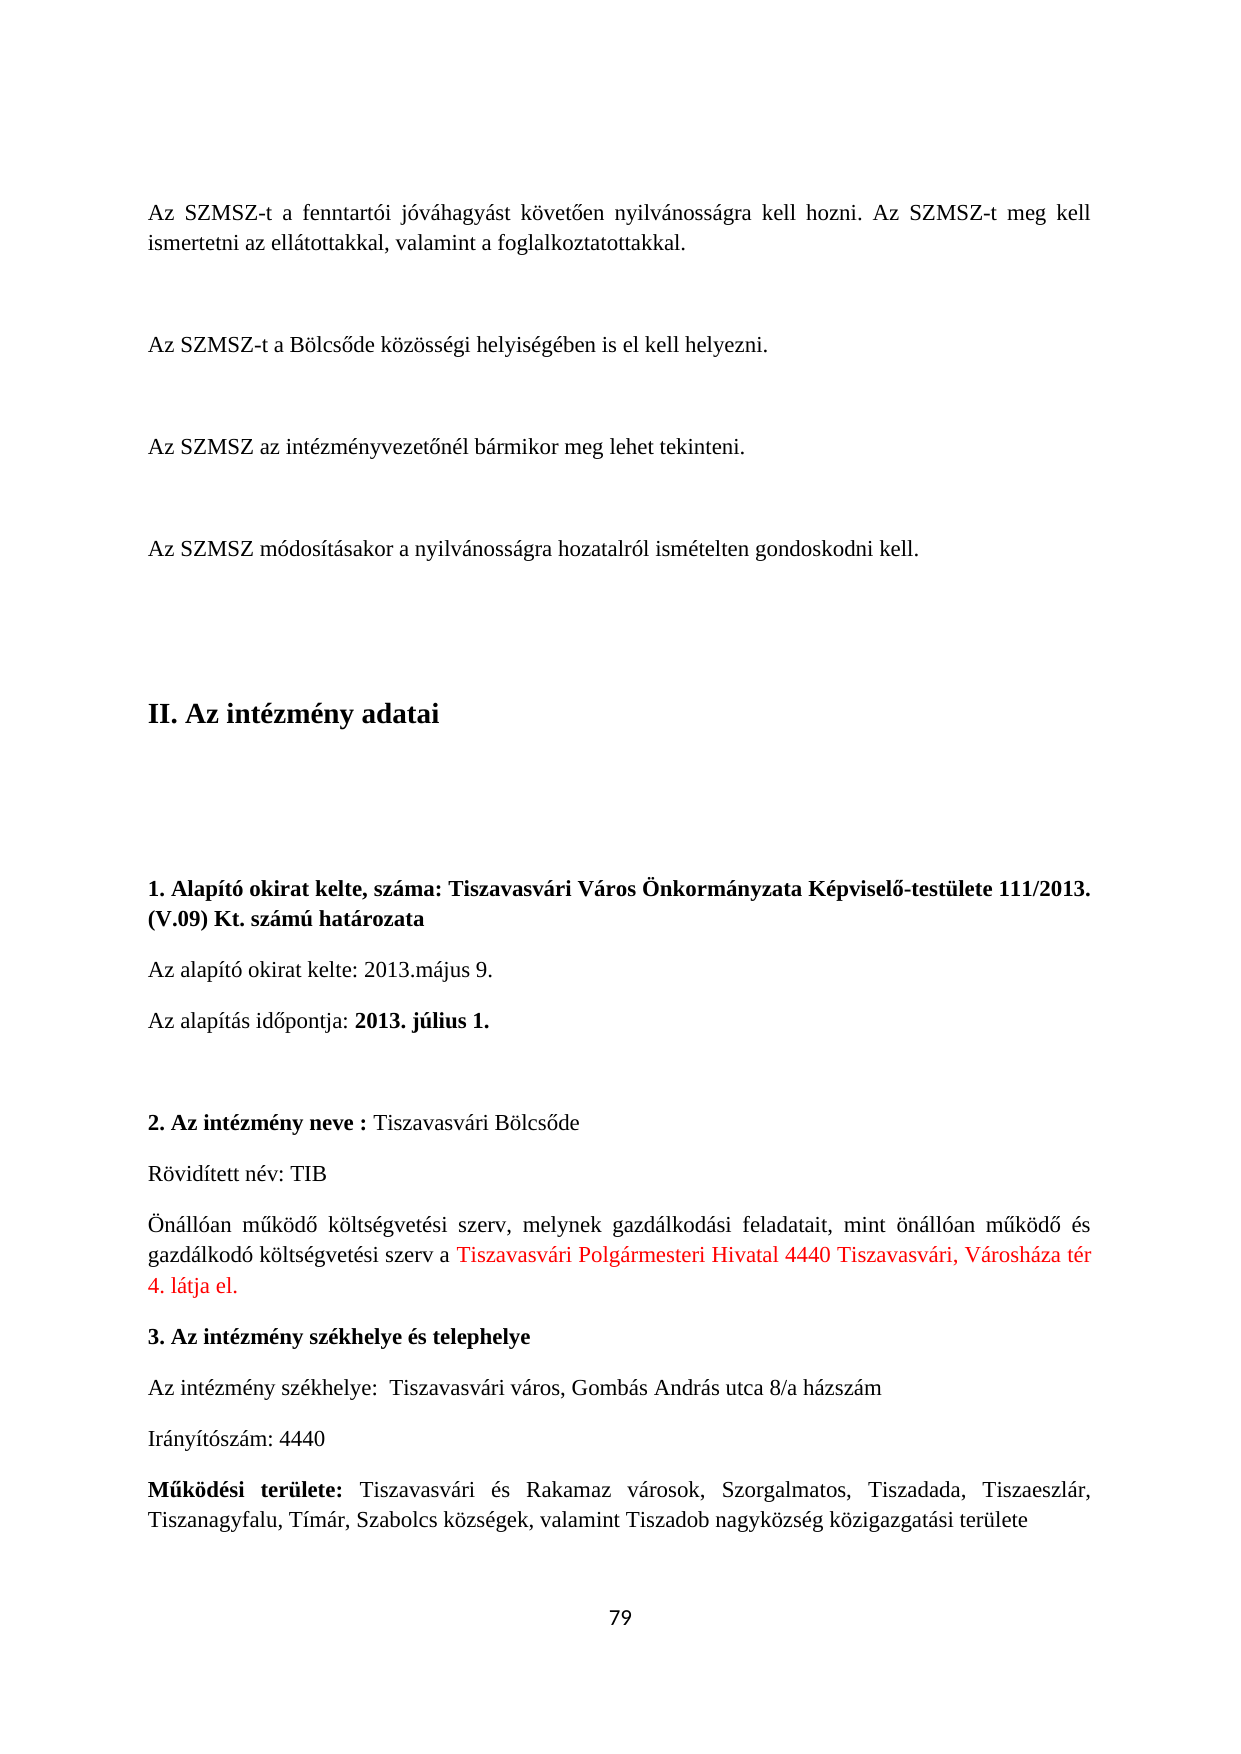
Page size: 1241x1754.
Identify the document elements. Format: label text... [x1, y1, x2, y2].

text Működési területe: Tiszavasvári és Rakamaz városok, Szorgalmatos, Tiszadada, Tiszaeszlár, Tiszanagyfalu, Tímár, Szabolcs községek, valamint Tiszadob nagyközség közigazgatási területe [148, 1476, 1092, 1532]
text Rövidített név: TIB [148, 1160, 1092, 1187]
text 3. Az intézmény székhelye és telephelye [148, 1323, 1092, 1349]
text Az SZMSZ-t a Bölcsőde közösségi helyiségében is el kell helyezni. [148, 331, 1092, 357]
text Az intézmény székhelye: Tiszavasvári város, Gombás András utca 8/a házszám [148, 1374, 1092, 1400]
text Az SZMSZ módosításakor a nyilvánosságra hozatalról ismételten gondoskodni kell. [148, 535, 1092, 562]
text Irányítószám: 4440 [148, 1425, 1092, 1451]
text Az SZMSZ-t a fenntartói jóváhagyást követően nyilvánosságra kell hozni. Az SZMSZ-t meg kell ismertetni az ellátottakkal, valamint a foglalkoztatottakkal. [148, 199, 1092, 255]
text Az SZMSZ az intézményvezetőnél bármikor meg lehet tekinteni. [148, 433, 1092, 459]
text 2. Az intézmény neve : Tiszavasvári Bölcsőde [148, 1109, 1092, 1136]
text Az alapítás időpontja: 2013. július 1. [148, 1007, 1092, 1033]
text Az alapító okirat kelte: 2013.május 9. [148, 956, 1092, 982]
text 1. Alapító okirat kelte, száma: Tiszavasvári Város Önkormányzata Képviselő-testülete 111/2013. (V.09) Kt. számú határozata [148, 875, 1092, 931]
text Önállóan működő költségvetési szerv, melynek gazdálkodási feladatait, mint önállóan működő és gazdálkodó költségvetési szerv a Tiszavasvári Polgármesteri Hivatal 4440 Tiszavasvári, Városháza tér 4. látja el. [148, 1211, 1092, 1298]
text II. Az intézmény adatai [148, 697, 1092, 730]
